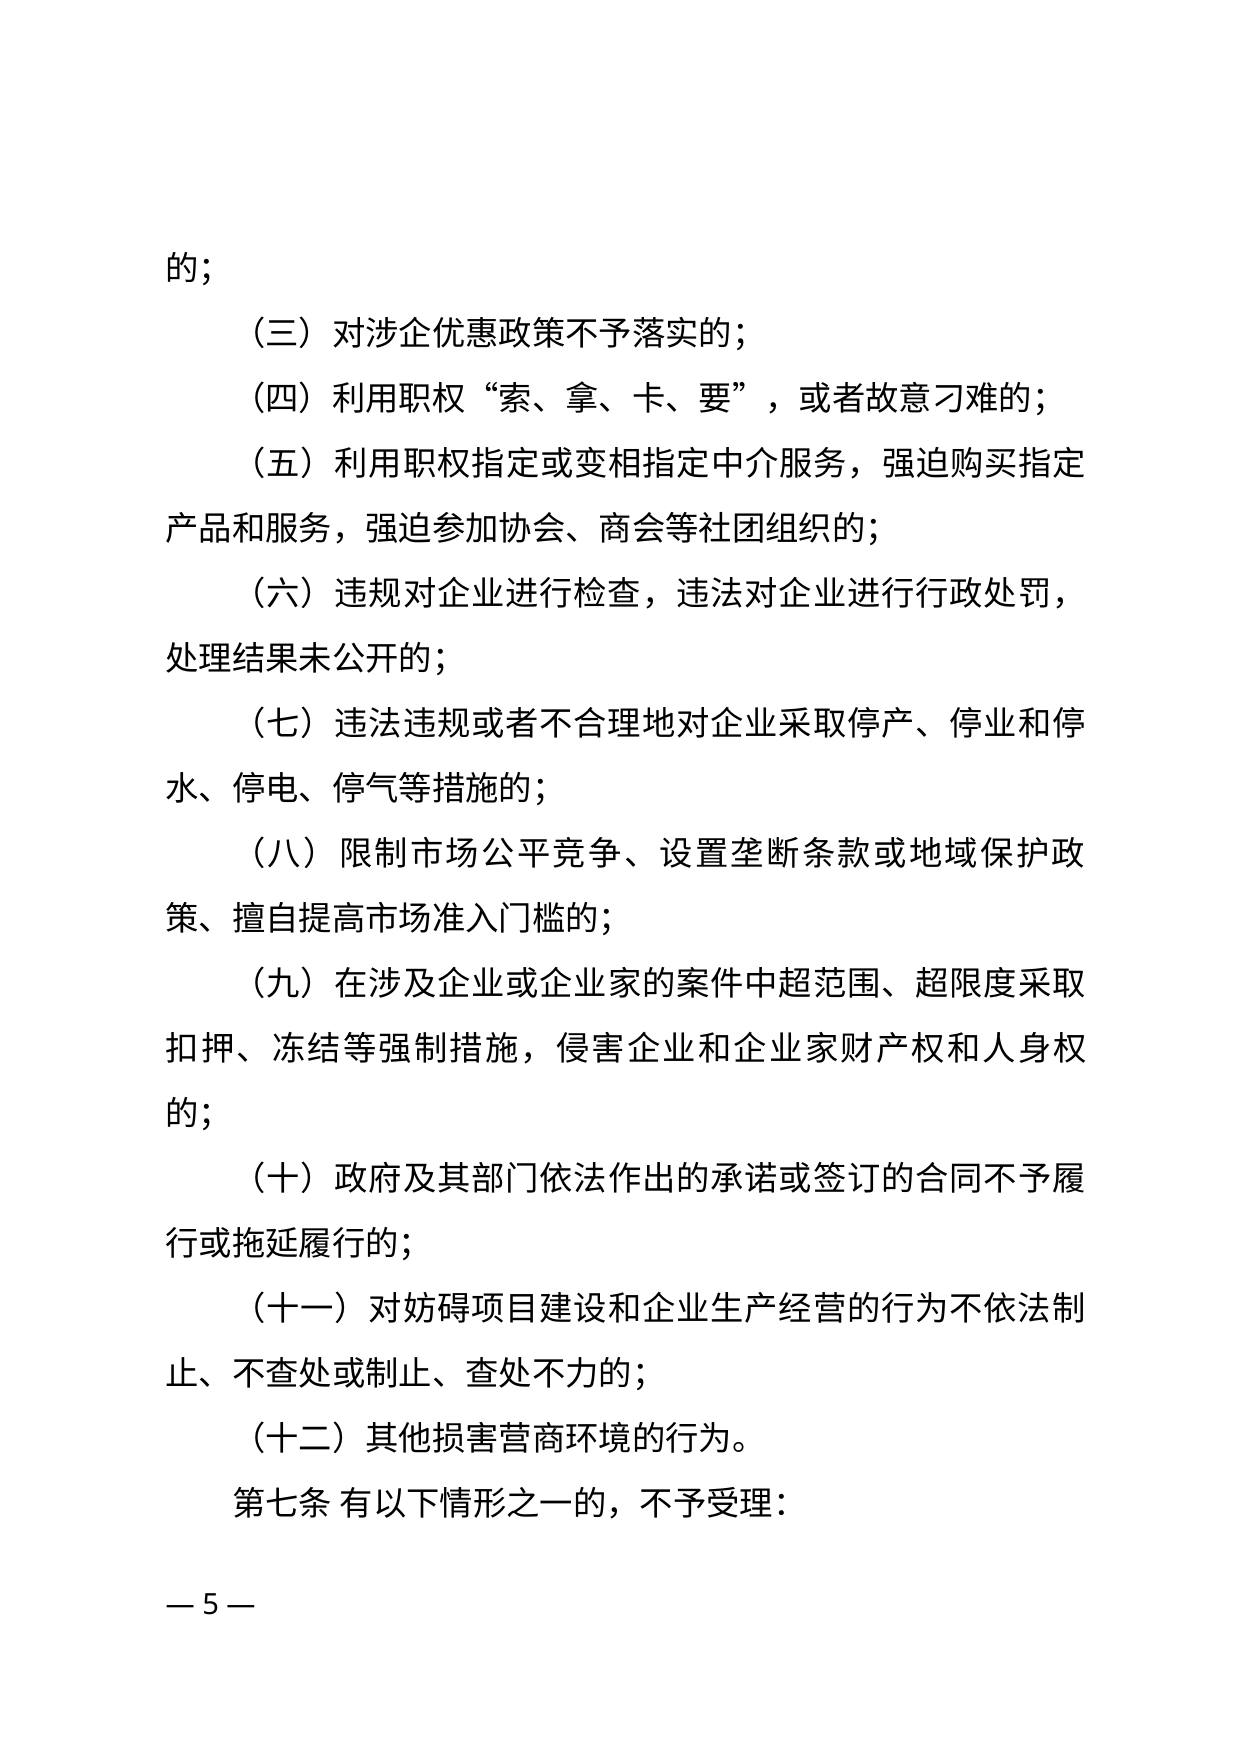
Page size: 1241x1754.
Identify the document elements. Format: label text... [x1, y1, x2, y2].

text （九）在涉及企业或企业家的案件中超范围、超限度采取扣押、冻结等强制措施，侵害企业和企业家财产权和人身权的； [165, 1069, 1087, 1143]
text （十）政府及其部门依法作出的承诺或签订的合同不予履行或拖延履行的； [165, 1143, 1087, 1273]
text （四）利用职权“索、拿、卡、要”，或者故意刁难的； [165, 363, 1087, 428]
text （六）违规对企业进行检查，违法对企业进行行政处罚，处理结果未公开的； [165, 558, 1087, 688]
text （三）对涉企优惠政策不予落实的； [165, 298, 1087, 363]
text （十二）其他损害营商环境的行为。 [165, 1403, 1087, 1468]
text 第七条 有以下情形之一的，不予受理： [165, 1468, 1087, 1533]
text （七）违法违规或者不合理地对企业采取停产、停业和停水、停电、停气等措施的； [165, 688, 1087, 818]
text （十一）对妨碍项目建设和企业生产经营的行为不依法制止、不查处或制止、查处不力的； [165, 1273, 1087, 1403]
text （五）利用职权指定或变相指定中介服务，强迫购买指定产品和服务，强迫参加协会、商会等社团组织的； [165, 428, 1087, 558]
text （八）限制市场公平竞争、设置垄断条款或地域保护政策、擅自提高市场准入门槛的； [165, 818, 1087, 948]
text （九）在涉及企业或企业家的案件中超范围、超限度采取扣押、冻结等强制措施，侵害企业和企业家财产权和人身权的； [165, 948, 1087, 1021]
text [165, 233, 1087, 298]
